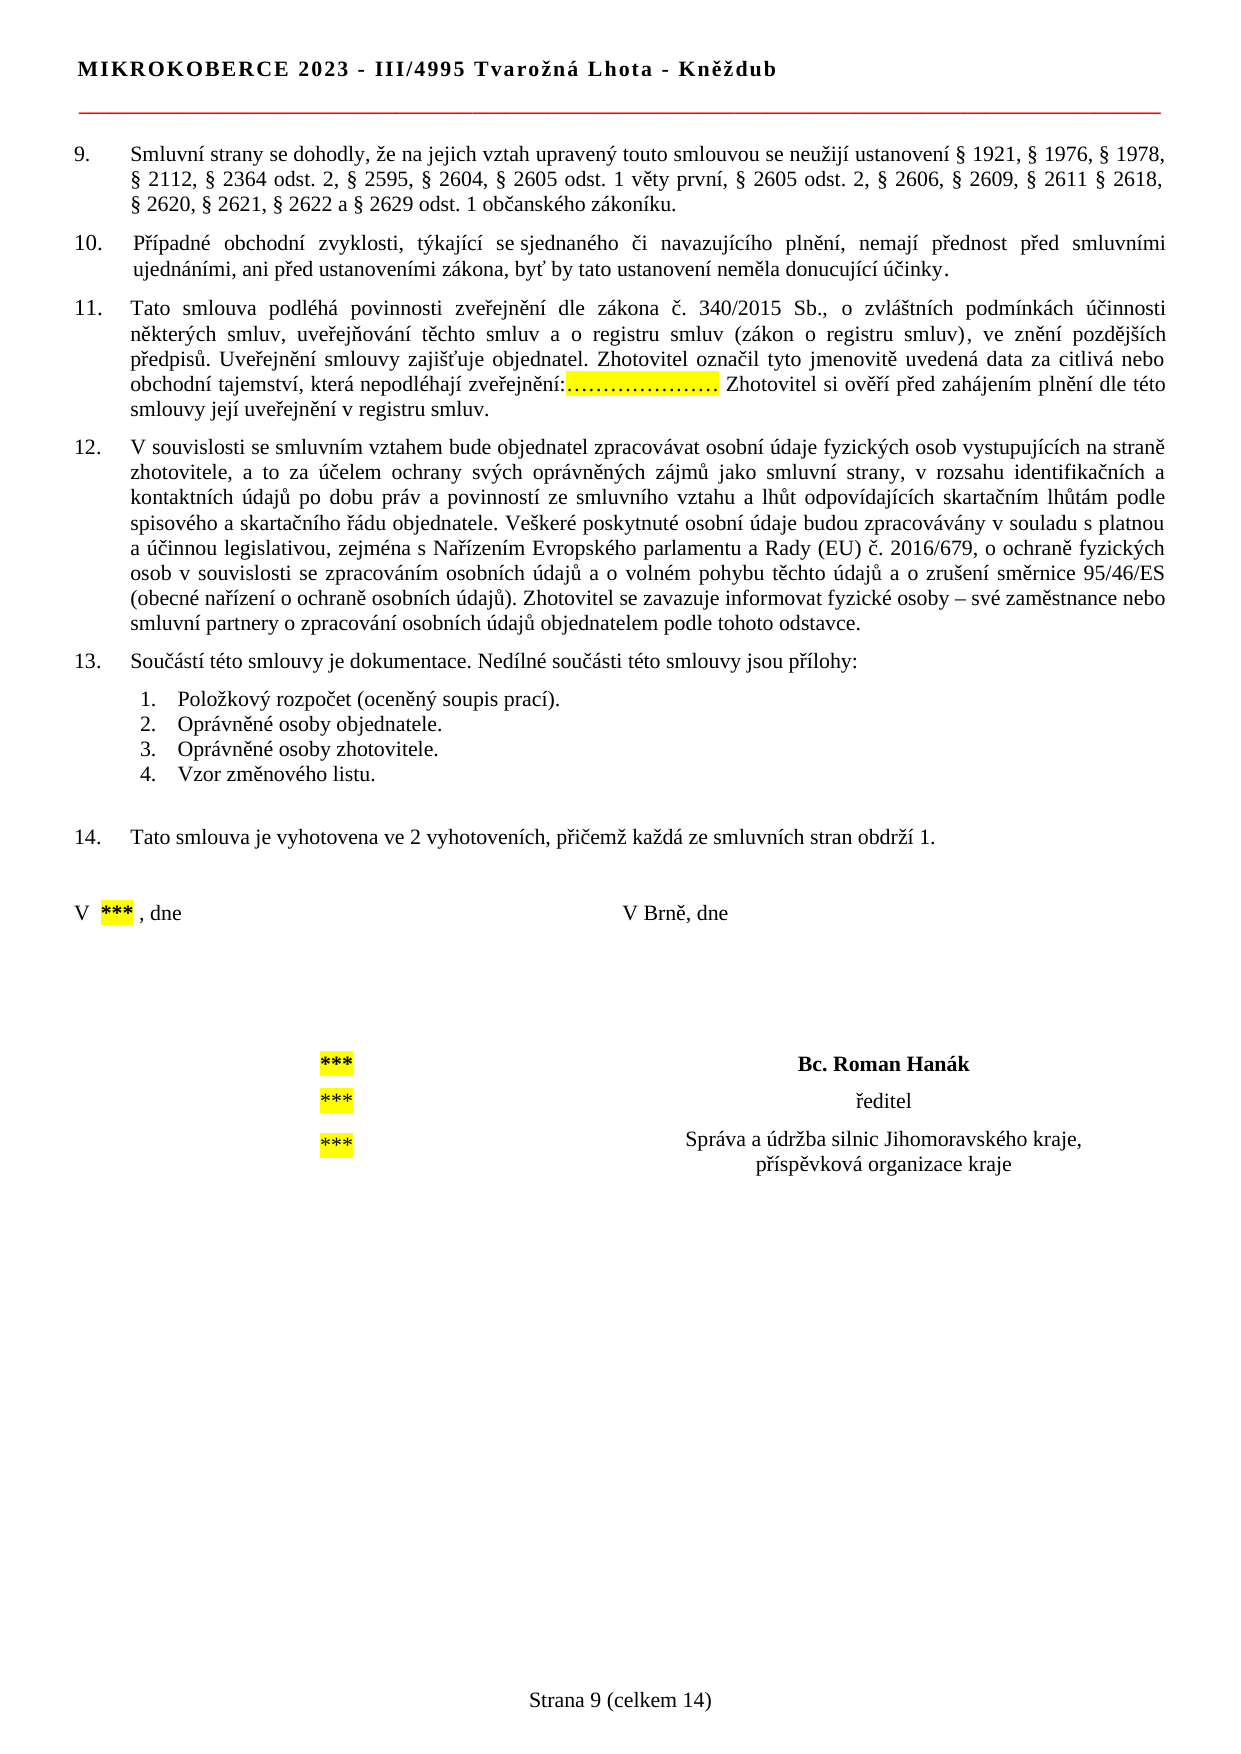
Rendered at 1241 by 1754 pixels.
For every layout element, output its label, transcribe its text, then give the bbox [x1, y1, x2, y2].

list Případné obchodní zvyklosti, týkající se sjednaného či navazujícího plnění, nemají přednost před smluvními ujednáními, ani před ustanoveními zákona, byť by tato ustanovení neměla donucující účinky. [74, 229, 1167, 282]
list Součástí této smlouvy je dokumentace. Nedílné součásti této smlouvy jsou přílohy: [74, 648, 1167, 673]
table_cell *** [63, 1126, 610, 1176]
table_header V Brně, dne [611, 900, 1159, 1013]
list Tato smlouva je vyhotovena ve 2 vyhotoveních, přičemž každá ze smluvních stran obdrží 1. [74, 824, 1167, 849]
list V souvislosti se smluvním vztahem bude objednatel zpracovávat osobní údaje fyzických osob vystupujících na straně zhotovitele, a to za účelem ochrany svých oprávněných zájmů jako smluvní strany, v rozsahu identifikačních a kontaktních údajů po dobu práv a povinností ze smluvního vztahu a lhůt odpovídajících skartačním lhůtám podle spisového a skartačního řádu objednatele. Veškeré poskytnuté osobní údaje budou zpracovávány v souladu s platnou a účinnou legislativou, zejména s Nařízením Evropského parlamentu a Rady (EU) č. 2016/679, o ochraně fyzických osob v souvislosti se zpracováním osobních údajů a o volném pohybu těchto údajů a o zrušení směrnice 95/46/ES (obecné nařízení o ochraně osobních údajů). Zhotovitel se zavazuje informovat fyzické osoby – své zaměstnance nebo smluvní partnery o zpracování osobních údajů objednatelem podle tohoto odstavce. [74, 434, 1167, 636]
table_header *** [63, 1051, 610, 1088]
table_cell *** [63, 1088, 610, 1126]
list Tato smlouva podléhá povinnosti zveřejnění dle zákona č. 340/2015 Sb., o zvláštních podmínkách účinnosti některých smluv, uveřejňování těchto smluv a o registru smluv (zákon o registru smluv), ve znění pozdějších předpisů. Uveřejnění smlouvy zajišťuje objednatel. Zhotovitel označil tyto jmenovitě uvedená data za citlivá nebo obchodní tajemství, která nepodléhají zveřejnění:………………… Zhotovitel si ověří před zahájením plnění dle této smlouvy její uveřejnění v registru smluv. [74, 294, 1167, 421]
list Oprávněné osoby zhotovitele. [140, 736, 1167, 761]
list Smluvní strany se dohodly, že na jejich vztah upravený touto smlouvou se neužijí ustanovení § 1921, § 1976, § 1978, § 2112, § 2364 odst. 2, § 2595, § 2604, § 2605 odst. 1 věty první, § 2605 odst. 2, § 2606, § 2609, § 2611 § 2618, § 2620, § 2621, § 2622 a § 2629 odst. 1 občanského zákoníku. [74, 141, 1167, 217]
list Oprávněné osoby objednatele. [140, 711, 1167, 736]
table_header V *** , dne [63, 900, 611, 1013]
table_header Bc. Roman Hanák [610, 1051, 1157, 1088]
list Vzor změnového listu. [140, 761, 1167, 787]
list Položkový rozpočet (oceněný soupis prací). [140, 686, 1167, 711]
table_cell ředitel [610, 1088, 1157, 1126]
table_cell Správa a údržba silnic Jihomoravského kraje, příspěvková organizace kraje [610, 1126, 1157, 1176]
